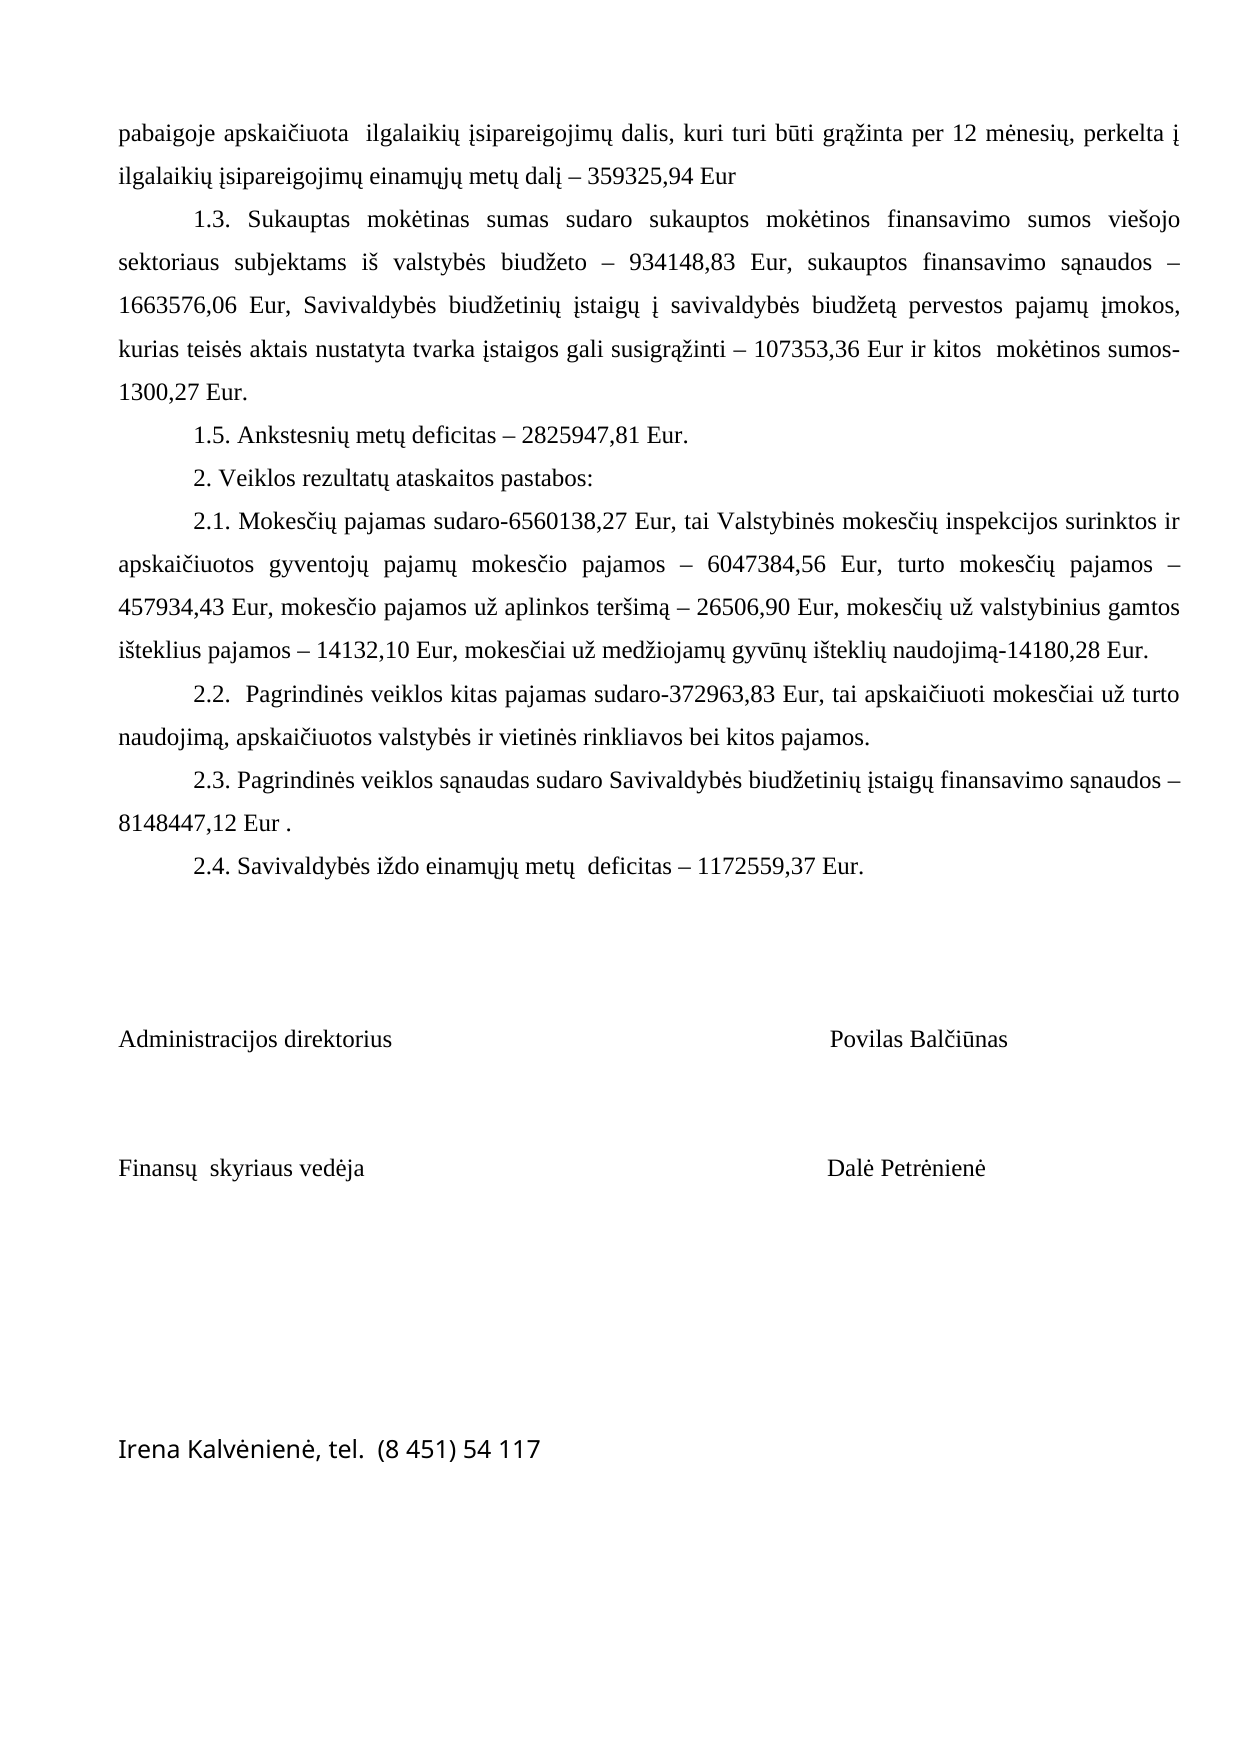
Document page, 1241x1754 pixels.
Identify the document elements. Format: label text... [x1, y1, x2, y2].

text Finansų skyriaus vedėja Dalė Petrėnienė [118, 1153, 1181, 1182]
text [118, 118, 1181, 190]
text 2.3. Pagrindinės veiklos sąnaudas sudaro Savivaldybės biudžetinių įstaigų finansavimo sąnaudos – 8148447,12 Eur . [118, 765, 1181, 837]
text 1.5. Ankstesnių metų deficitas – 2825947,81 Eur. [118, 420, 1181, 449]
text 2.4. Savivaldybės iždo einamųjų metų deficitas – 1172559,37 Eur. [118, 851, 1181, 880]
text 2. Veiklos rezultatų ataskaitos pastabos: [118, 463, 1181, 492]
text 2.1. Mokesčių pajamas sudaro-6560138,27 Eur, tai Valstybinės mokesčių inspekcijos surinktos ir apskaičiuotos gyventojų pajamų mokesčio pajamos – 6047384,56 Eur, turto mokesčių pajamos – 457934,43 Eur, mokesčio pajamos už aplinkos teršimą – 26506,90 Eur, mokesčių už valstybinius gamtos išteklius pajamos – 14132,10 Eur, mokesčiai už medžiojamų gyvūnų išteklių naudojimą-14180,28 Eur. [118, 506, 1181, 664]
text 1.3. Sukauptas mokėtinas sumas sudaro sukauptos mokėtinos finansavimo sumos viešojo sektoriaus subjektams iš valstybės biudžeto – 934148,83 Eur, sukauptos finansavimo sąnaudos – 1663576,06 Eur, Savivaldybės biudžetinių įstaigų į savivaldybės biudžetą pervestos pajamų įmokos, kurias teisės aktais nustatyta tvarka įstaigos gali susigrąžinti – 107353,36 Eur ir kitos mokėtinos sumos-1300,27 Eur. [118, 204, 1181, 406]
text 2.2. Pagrindinės veiklos kitas pajamas sudaro-372963,83 Eur, tai apskaičiuoti mokesčiai už turto naudojimą, apskaičiuotos valstybės ir vietinės rinkliavos bei kitos pajamos. [118, 679, 1181, 751]
text Administracijos direktorius Povilas Balčiūnas [118, 1024, 1181, 1052]
text Irena Kalvėnienė, tel. (8 451) 54 117 [118, 1432, 1181, 1466]
